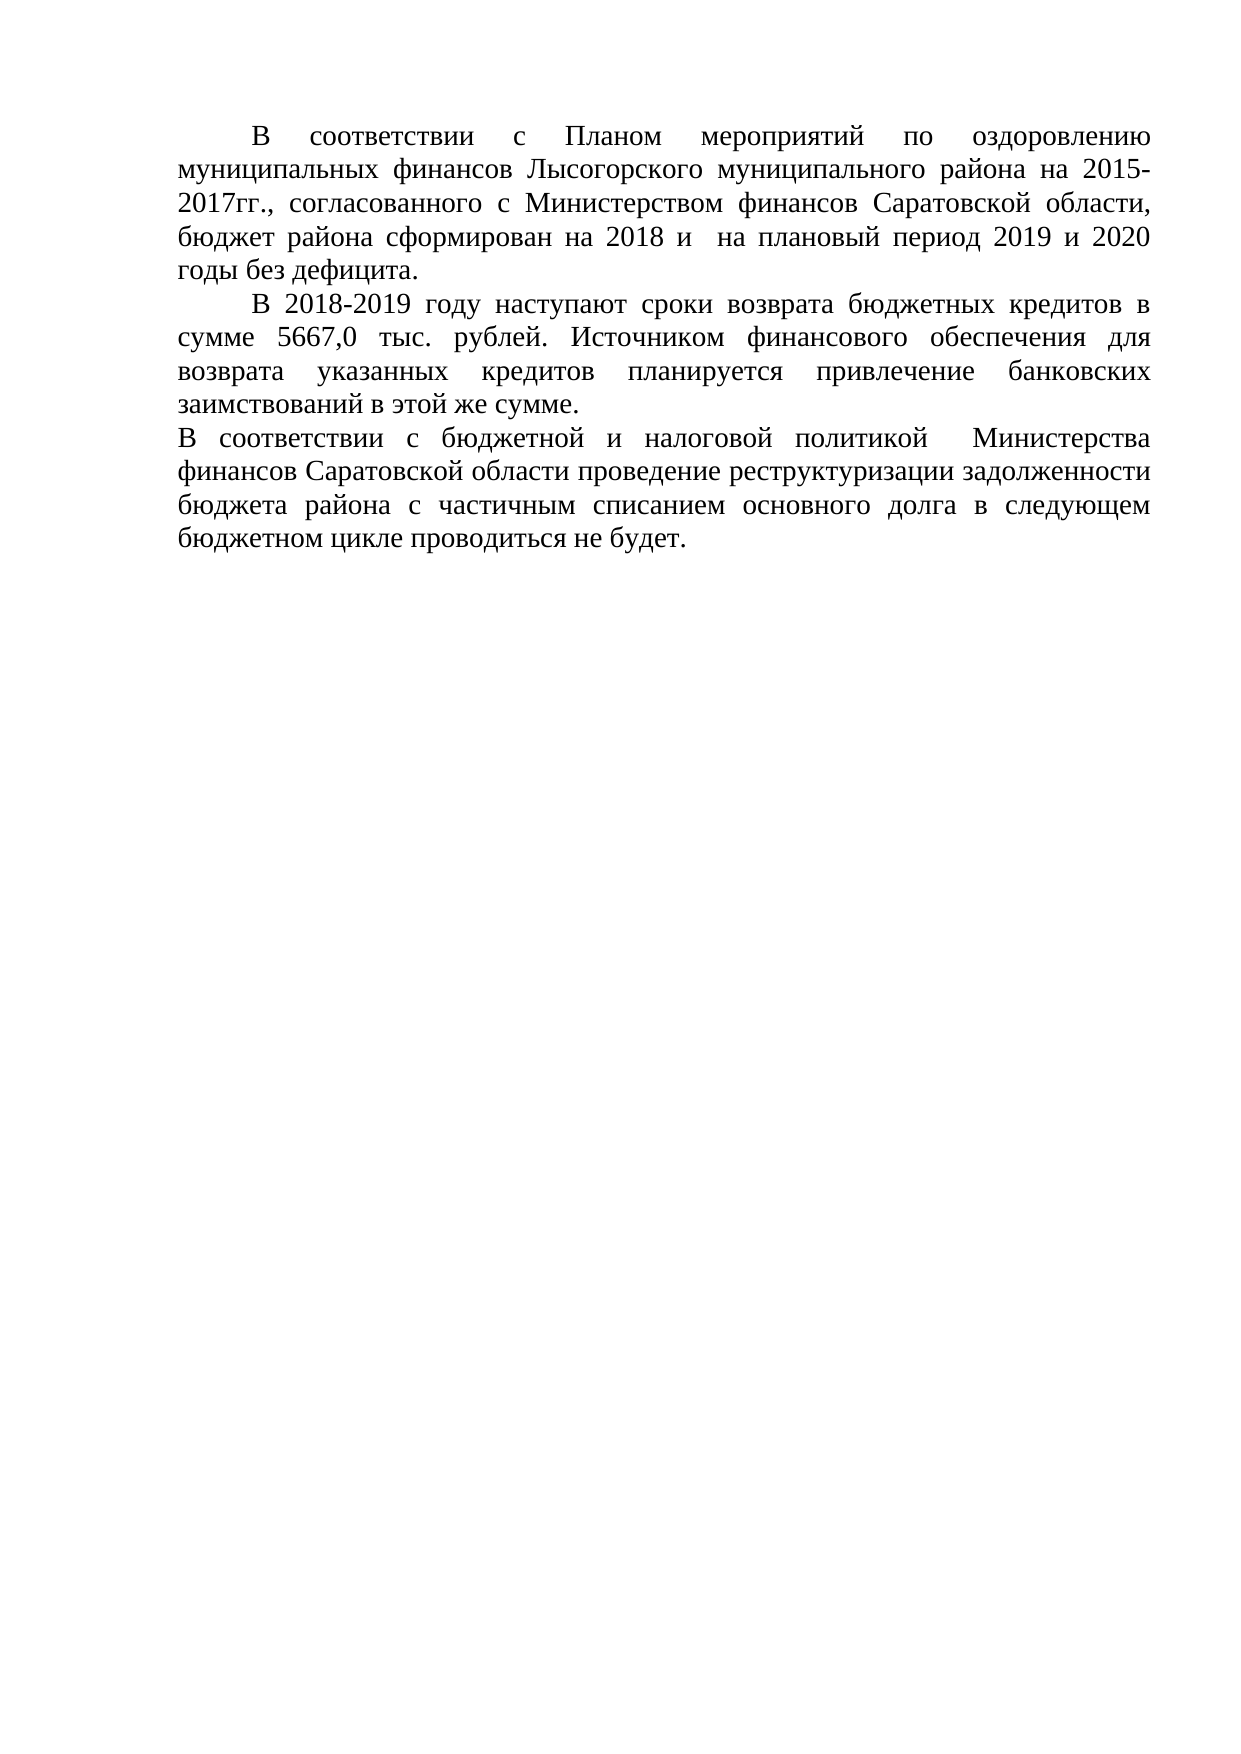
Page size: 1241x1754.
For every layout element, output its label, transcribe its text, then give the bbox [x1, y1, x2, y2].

text В соответствии с Планом мероприятий по оздоровлению муниципальных финансов Лысогорского муниципального района на 2015-2017гг., согласованного с Министерством финансов Саратовской области, бюджет района сформирован на 2018 и на плановый период 2019 и 2020 годы без дефицита. [177, 118, 1152, 286]
text В соответствии с бюджетной и налоговой политикой Министерства финансов Саратовской области проведение реструктуризации задолженности бюджета района с частичным списанием основного долга в следующем бюджетном цикле проводиться не будет. [177, 420, 1152, 554]
text В 2018-2019 году наступают сроки возврата бюджетных кредитов в сумме 5667,0 тыс. рублей. Источником финансового обеспечения для возврата указанных кредитов планируется привлечение банковских заимствований в этой же сумме. [177, 286, 1152, 420]
